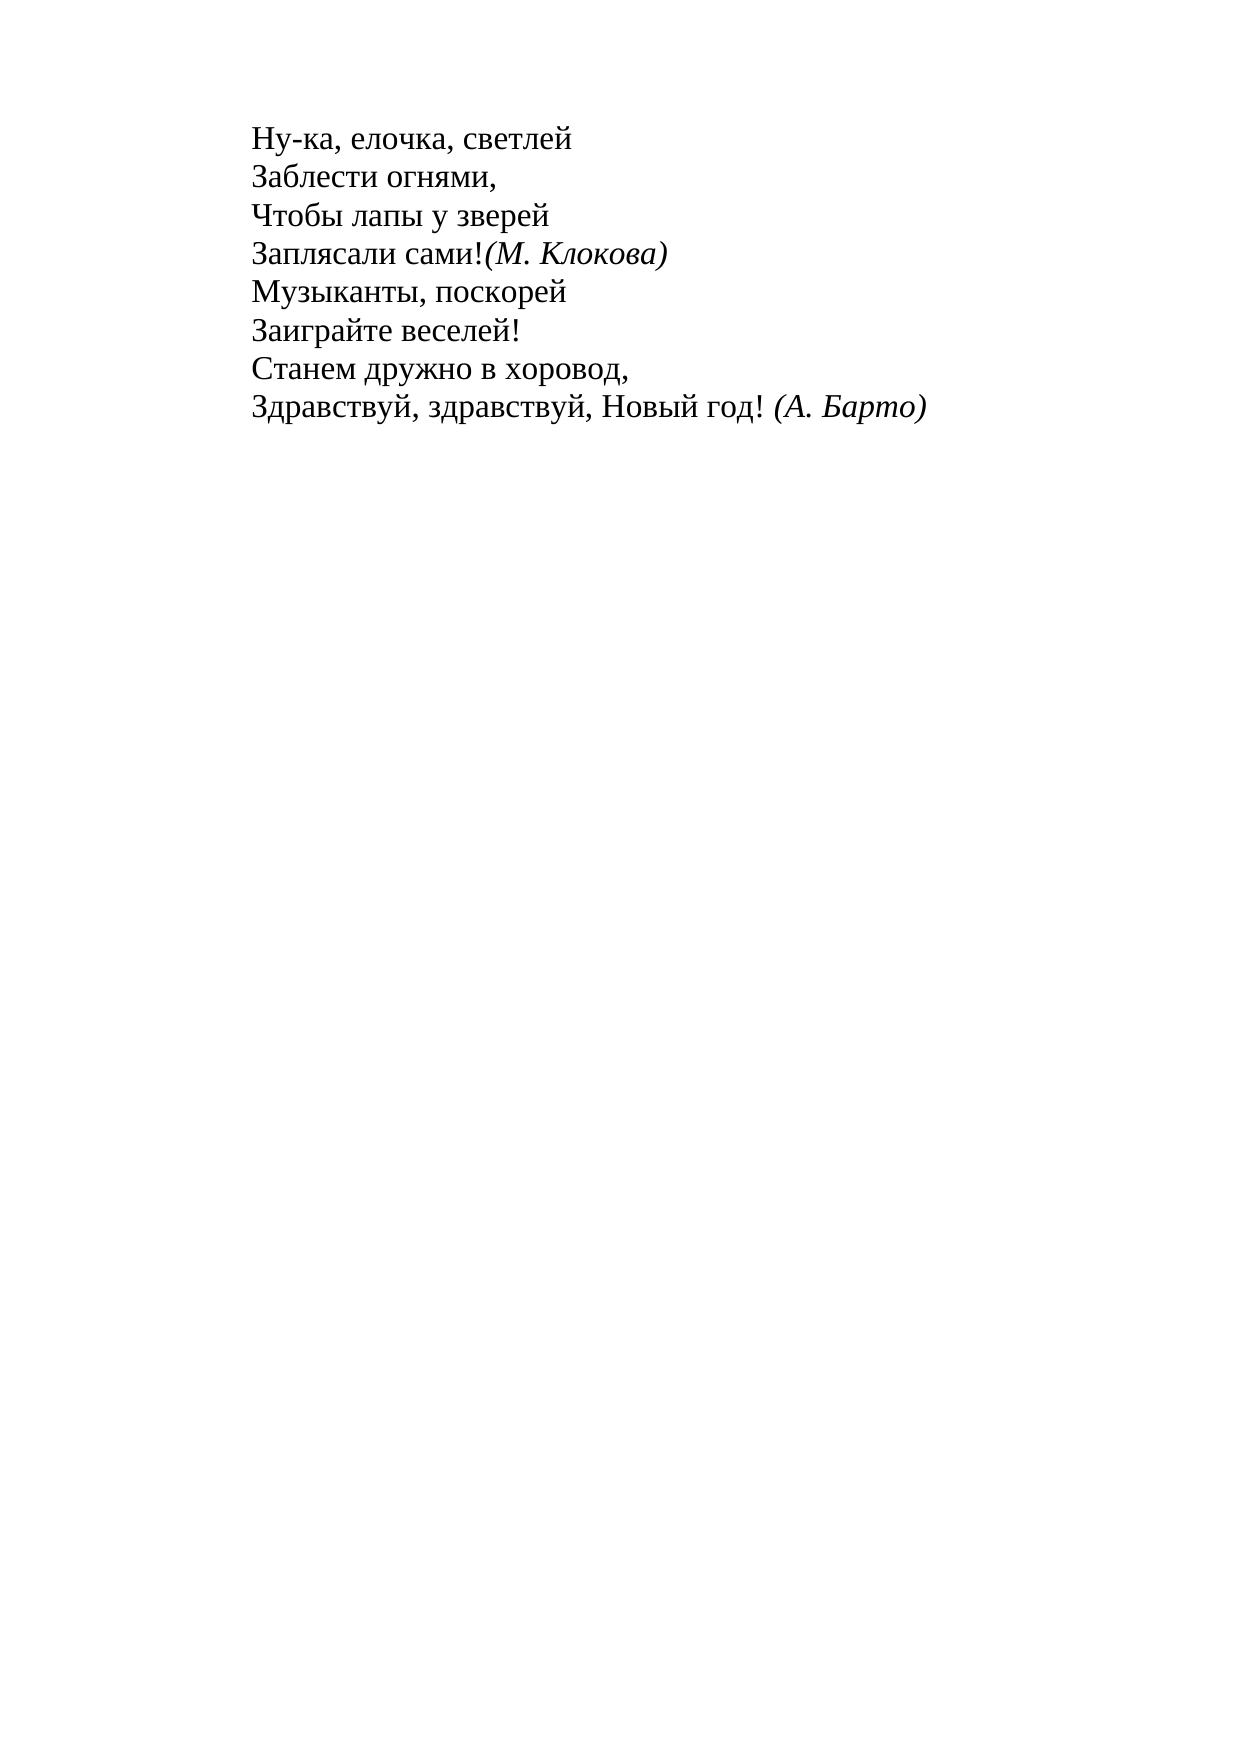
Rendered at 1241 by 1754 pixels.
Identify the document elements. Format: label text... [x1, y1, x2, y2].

text Ну-ка, елочка, светлей [177, 118, 1152, 156]
text Заблести огнями, [177, 156, 1152, 195]
text Здравствуй, здравствуй, Новый год! (А. Барто) [177, 386, 1152, 425]
text Музыканты, поскорей [177, 271, 1152, 310]
text Заплясали сами!(М. Клокова) [177, 233, 1152, 271]
text Станем дружно в хоровод, [177, 348, 1152, 386]
text Заиграйте веселей! [177, 310, 1152, 348]
text Чтобы лапы у зверей [177, 195, 1152, 233]
